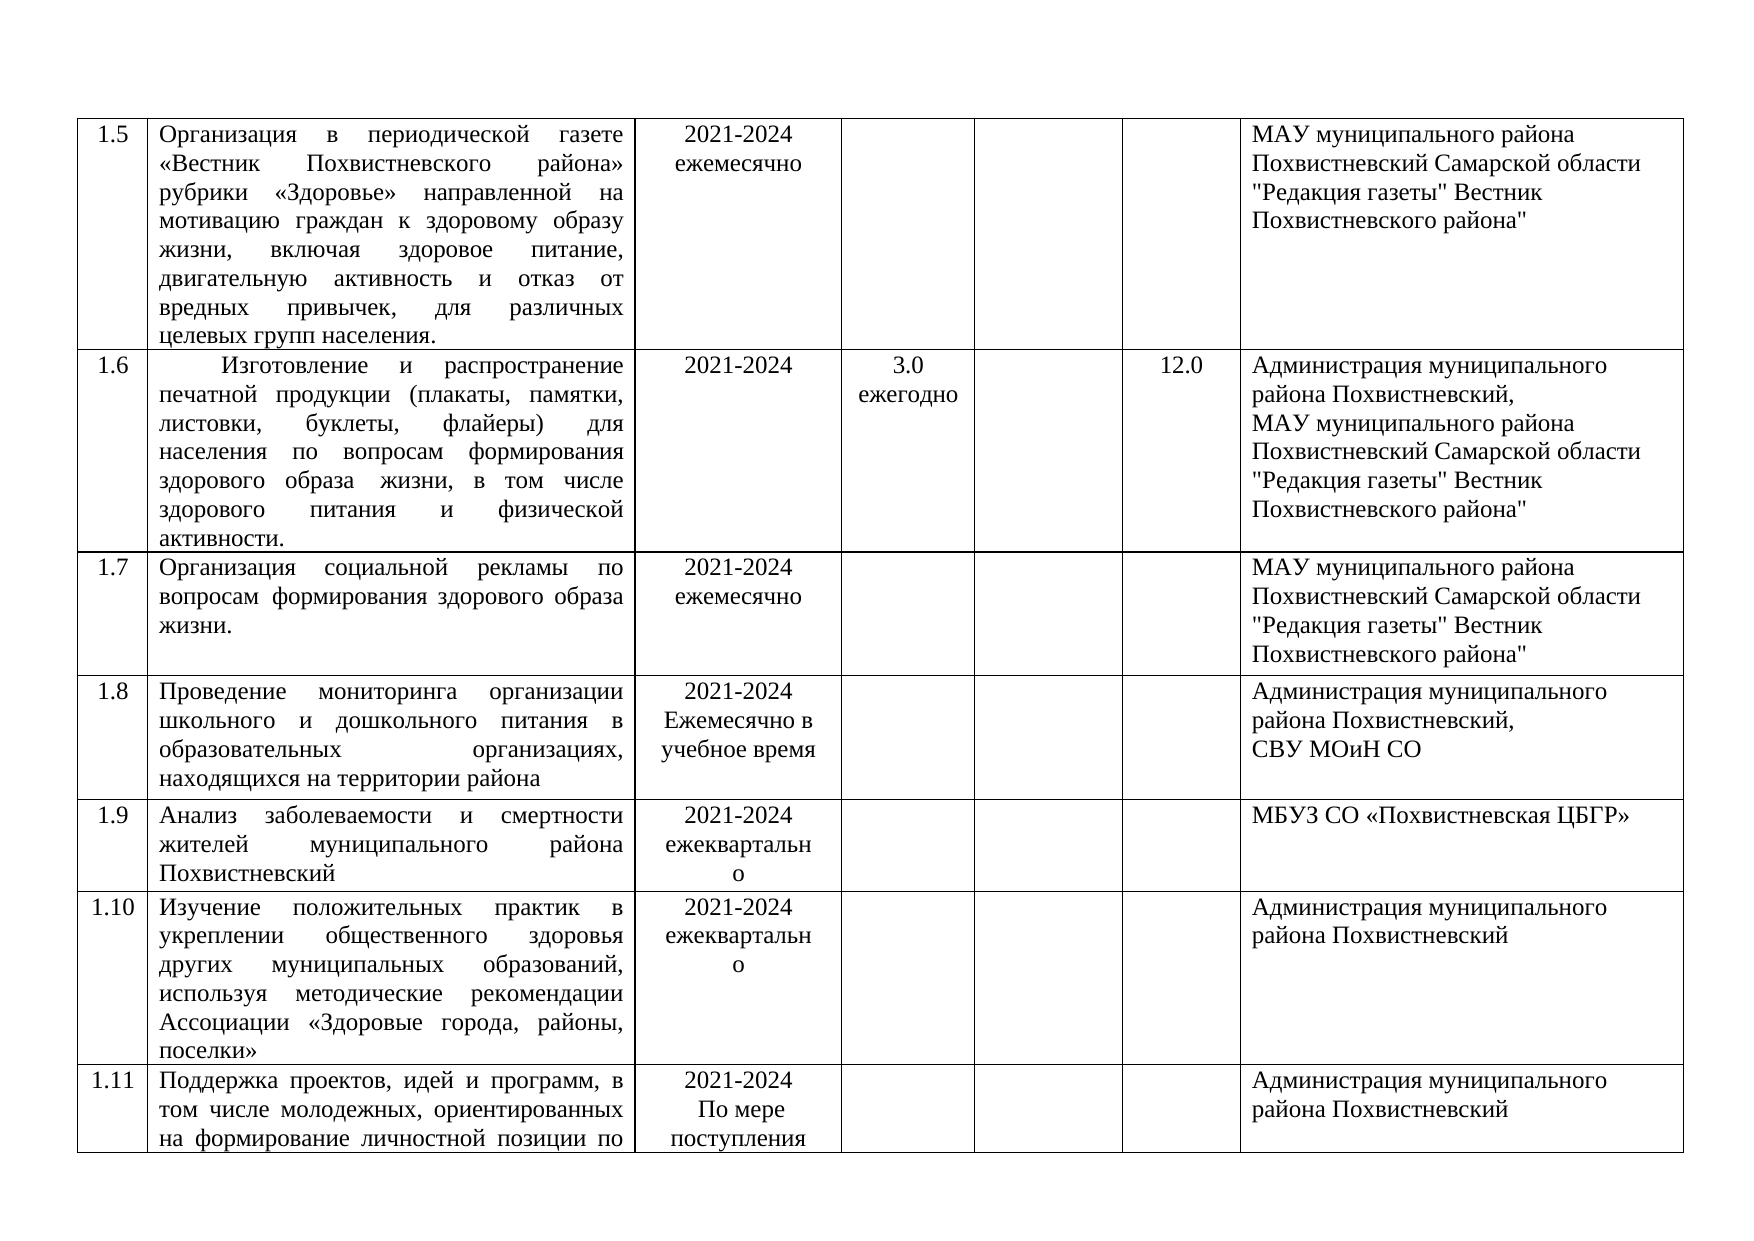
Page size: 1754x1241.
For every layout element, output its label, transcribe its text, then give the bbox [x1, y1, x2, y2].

table_cell 3.0 ежегодно [842, 350, 974, 551]
table_cell МАУ муниципального района Похвистневский Самарской области "Редакция газеты" Вестник Похвистневского района" [1241, 119, 1683, 349]
table_cell МБУЗ СО «Похвистневская ЦБГР» [1241, 800, 1683, 891]
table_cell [636, 1065, 841, 1152]
table_cell [975, 676, 1122, 799]
table_cell [842, 1065, 974, 1152]
table_cell Организация социальной рекламы по вопросам формирования здорового образа жизни. [148, 553, 634, 675]
table_cell Анализ заболеваемости и смертности жителей муниципального района Похвистневский [148, 800, 634, 891]
table_cell 1.10 [78, 892, 147, 1064]
table_cell [842, 553, 974, 675]
table_cell [1123, 892, 1240, 1064]
table_cell Администрация муниципального района Похвистневский [1241, 892, 1683, 1064]
table_cell 1.9 [78, 800, 147, 891]
table_cell [1123, 676, 1240, 799]
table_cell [148, 1065, 634, 1152]
table_cell Изучение положительных практик в укреплении общественного здоровья других муниципальных образований, используя методические рекомендации Ассоциации «Здоровые города, районы, поселки» [148, 892, 634, 1064]
table_cell Организация в периодической газете «Вестник Похвистневского района» рубрики «Здоровье» направленной на мотивацию граждан к здоровому образу жизни, включая здоровое питание, двигательную активность и отказ от вредных привычек, для различных целевых групп населения. [148, 119, 634, 349]
table_cell 2021-2024 Ежемесячно в учебное время [636, 676, 841, 799]
table_cell МАУ муниципального района Похвистневский Самарской области "Редакция газеты" Вестник Похвистневского района" [1241, 553, 1683, 675]
table_cell 2021-2024 [636, 350, 841, 551]
table_cell 2021-2024 ежемесячно [636, 119, 841, 349]
table_cell [1123, 119, 1240, 349]
table_cell Администрация муниципального района Похвистневский, СВУ МОиН СО [1241, 676, 1683, 799]
table_cell [975, 553, 1122, 675]
table_cell 2021-2024 ежемесячно [636, 553, 841, 675]
table_cell Администрация муниципального района Похвистневский, МАУ муниципального района Похвистневский Самарской области "Редакция газеты" Вестник Похвистневского района" [1241, 350, 1683, 551]
table_cell [975, 350, 1122, 551]
table_cell 1.5 [78, 119, 147, 349]
table_cell [975, 892, 1122, 1064]
table_cell 12.0 [1123, 350, 1240, 551]
table_cell 1.11 [78, 1065, 147, 1152]
table_cell [975, 119, 1122, 349]
table_cell [842, 892, 974, 1064]
table_cell 2021-2024 ежеквартально [636, 892, 841, 1064]
table_cell [842, 800, 974, 891]
table_cell [975, 1065, 1122, 1152]
table_cell [975, 800, 1122, 891]
table_cell Изготовление и распространение печатной продукции (плакаты, памятки, листовки, буклеты, флайеры) для населения по вопросам формирования здорового образа жизни, в том числе здорового питания и физической активности. [148, 350, 634, 551]
table_cell [1123, 1065, 1240, 1152]
table_cell 1.8 [78, 676, 147, 799]
table_cell [1123, 800, 1240, 891]
table_cell 1.7 [78, 553, 147, 675]
table_cell 2021-2024 ежеквартально [636, 800, 841, 891]
table_cell Проведение мониторинга организации школьного и дошкольного питания в образовательных организациях, находящихся на территории района [148, 676, 634, 799]
table_cell [842, 676, 974, 799]
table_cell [1241, 1065, 1683, 1152]
table_cell 1.6 [78, 350, 147, 551]
table_cell [842, 119, 974, 349]
table_cell [1123, 553, 1240, 675]
